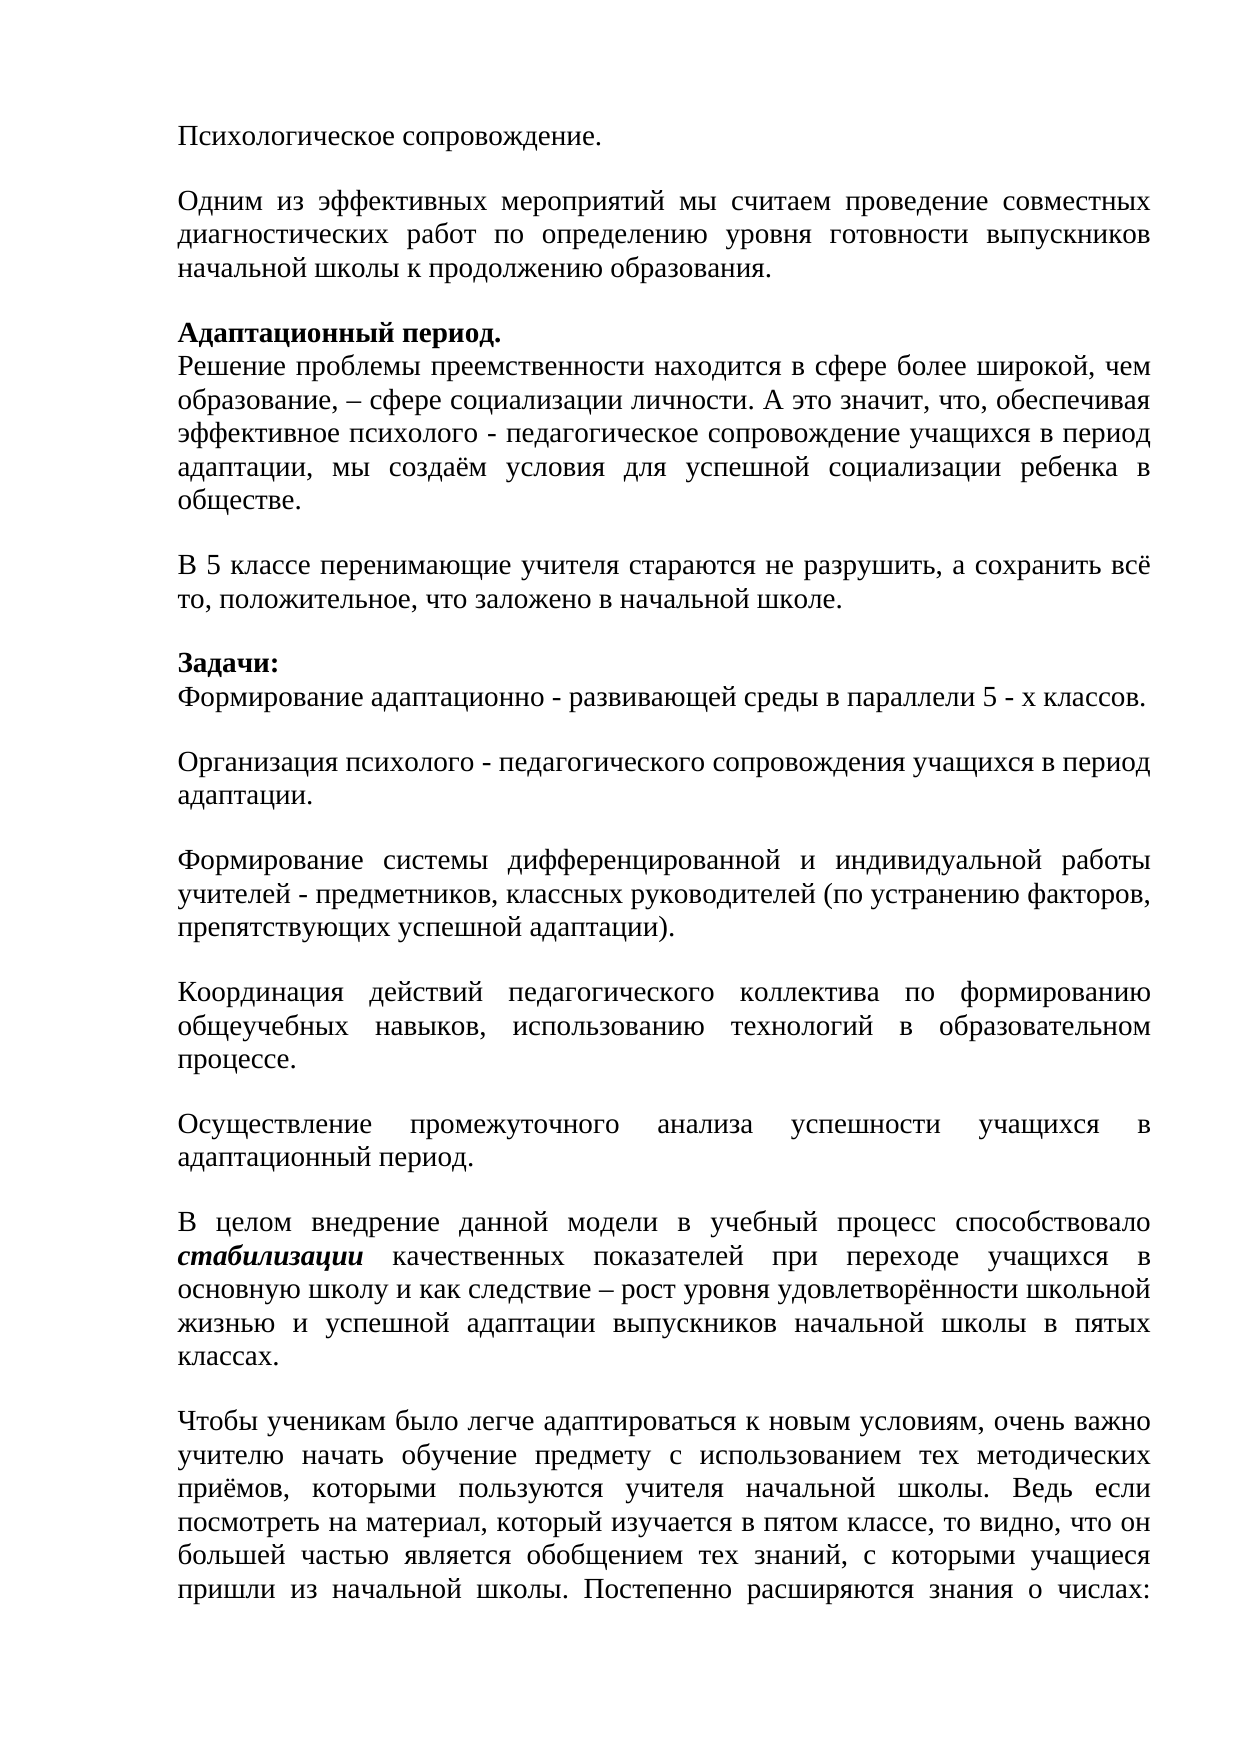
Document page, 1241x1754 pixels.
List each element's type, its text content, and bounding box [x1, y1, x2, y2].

text Адаптационный период. [177, 315, 1152, 348]
text Одним из эффективных мероприятий мы считаем проведение совместных диагностических работ по определению уровня готовности выпускников начальной школы к продолжению образования. [177, 183, 1152, 283]
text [177, 1403, 1152, 1604]
text Задачи: [177, 646, 1152, 679]
text Координация действий педагогического коллектива по формированию общеучебных навыков, использованию технологий в образовательном процессе. [177, 974, 1152, 1075]
text Формирование адаптационно - развивающей среды в параллели 5 - х классов. [177, 679, 1152, 713]
text Формирование системы дифференцированной и индивидуальной работы учителей - предметников, классных руководителей (по устранению факторов, препятствующих успешной адаптации). [177, 842, 1152, 943]
text Психологическое сопровождение. [177, 118, 1152, 152]
text Организация психолого - педагогического сопровождения учащихся в период адаптации. [177, 744, 1152, 811]
text В 5 классе перенимающие учителя стараются не разрушить, а сохранить всё то, положительное, что заложено в начальной школе. [177, 547, 1152, 614]
text Осуществление промежуточного анализа успешности учащихся в адаптационный период. [177, 1106, 1152, 1173]
text Решение проблемы преемственности находится в сфере более широкой, чем образование, – сфере социализации личности. А это значит, что, обеспечивая эффективное психолого - педагогическое сопровождение учащихся в период адаптации, мы создаём условия для успешной социализации ребенка в обществе. [177, 348, 1152, 516]
text В целом внедрение данной модели в учебный процесс способствовало стабилизации качественных показателей при переходе учащихся в основную школу и как следствие – рост уровня удовлетворённости школьной жизнью и успешной адаптации выпускников начальной школы в пятых классах. [177, 1204, 1152, 1372]
